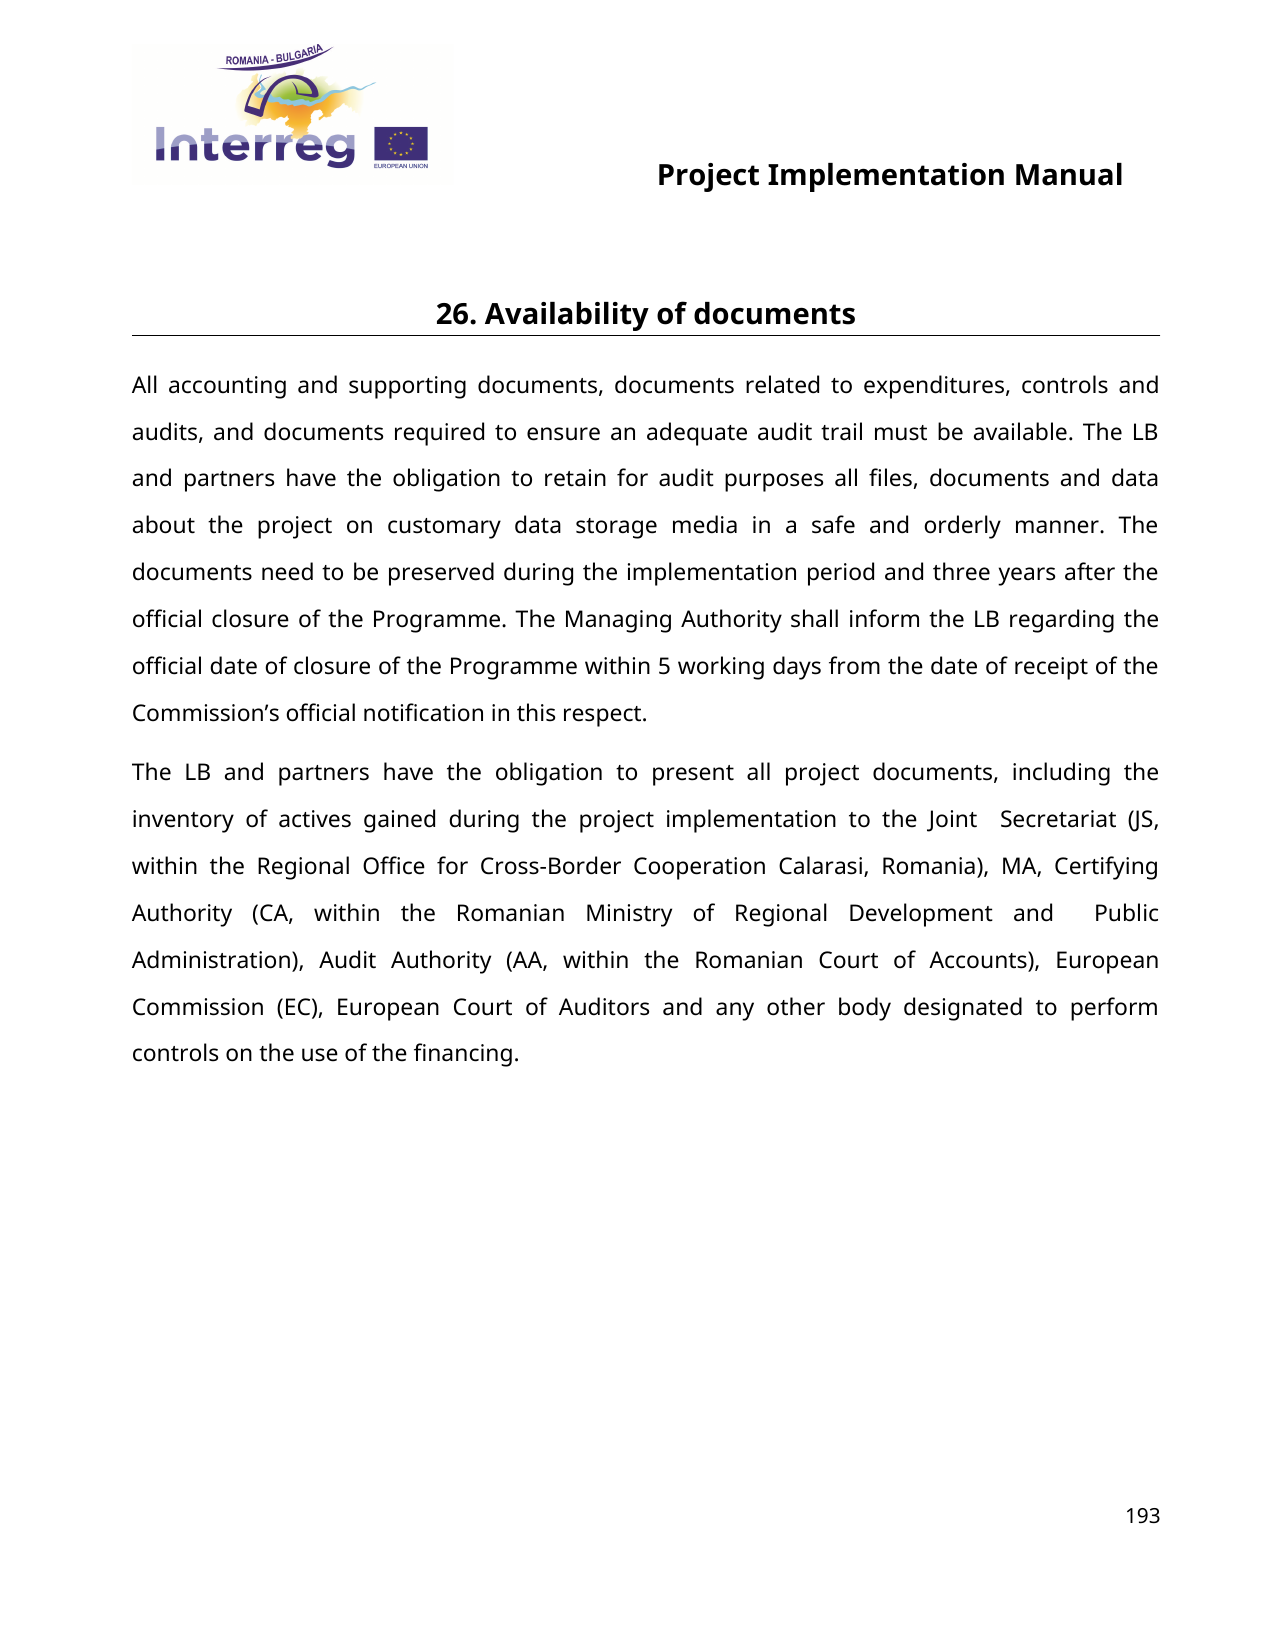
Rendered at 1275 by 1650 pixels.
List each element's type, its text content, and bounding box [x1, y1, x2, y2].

picture [131, 44, 454, 185]
text All accounting and supporting documents, documents related to expenditures, controls and audits, and documents required to ensure an adequate audit trail must be available. The LB and partners have the obligation to retain for audit purposes all files, documents and data about the project on customary data storage media in a safe and orderly manner. The documents need to be preserved during the implementation period and three years after the official closure of the Programme. The Managing Authority shall inform the LB regarding the official date of closure of the Programme within 5 working days from the date of receipt of the Commission’s official notification in this respect. [132, 369, 1160, 728]
text The LB and partners have the obligation to present all project documents, including the inventory of actives gained during the project implementation to the Joint Secretariat (JS, within the Regional Office for Cross-Border Cooperation Calarasi, Romania), MA, Certifying Authority (CA, within the Romanian Ministry of Regional Development and Public Administration), Audit Authority (AA, within the Romanian Court of Accounts), European Commission (EC), European Court of Auditors and any other body designated to perform controls on the use of the financing. [132, 756, 1160, 1069]
subtitle 26. Availability of documents [132, 293, 1160, 335]
